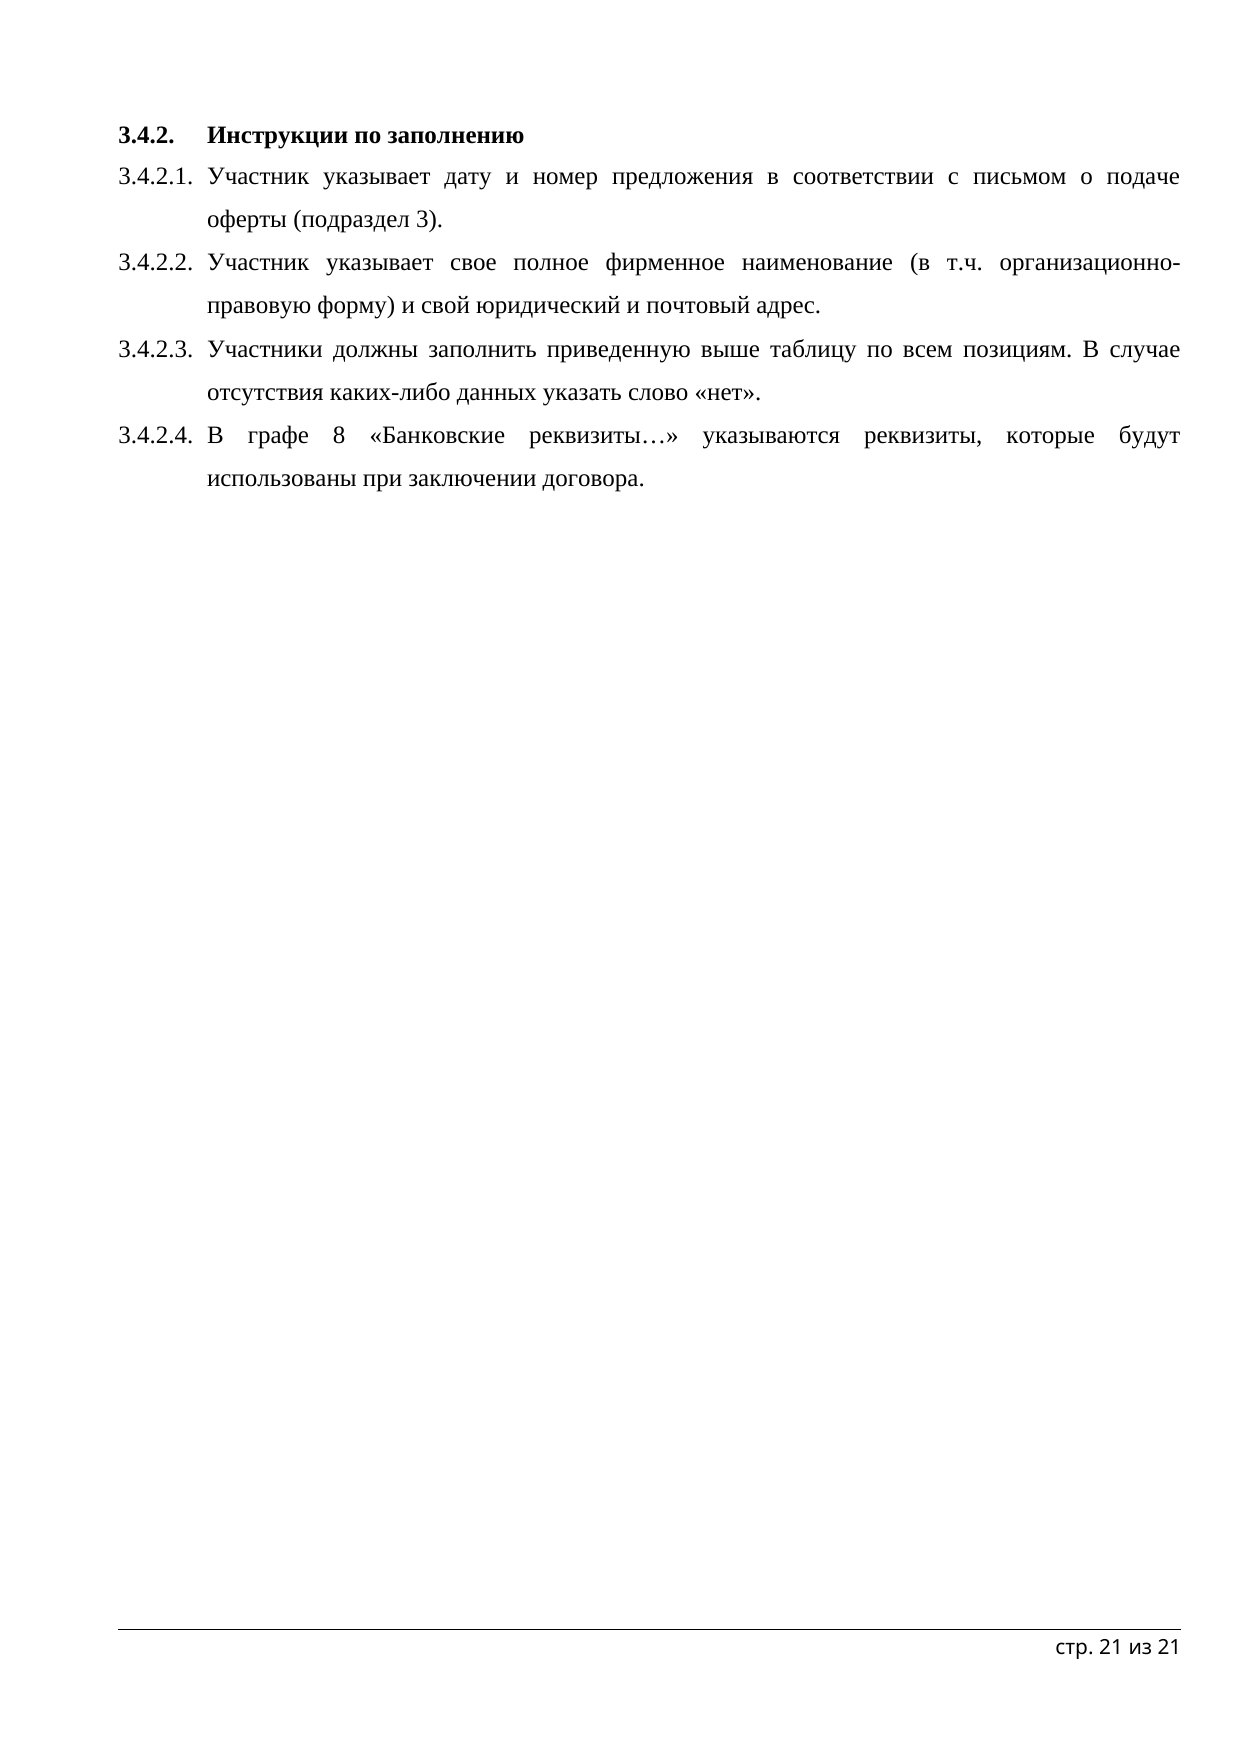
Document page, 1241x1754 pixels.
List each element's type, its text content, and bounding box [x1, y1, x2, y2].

list Участник указывает дату и номер предложения в соответствии с письмом о подаче оферты (подраздел 3). [118, 161, 1181, 233]
list Инструкции по заполнению [118, 120, 1181, 149]
list Участники должны заполнить приведенную выше таблицу по всем позициям. В случае отсутствия каких-либо данных указать слово «нет». [118, 334, 1181, 406]
list В графе 8 «Банковские реквизиты…» указываются реквизиты, которые будут использованы при заключении договора. [118, 420, 1181, 492]
list Участник указывает свое полное фирменное наименование (в т.ч. организационно-правовую форму) и свой юридический и почтовый адрес. [118, 247, 1181, 319]
